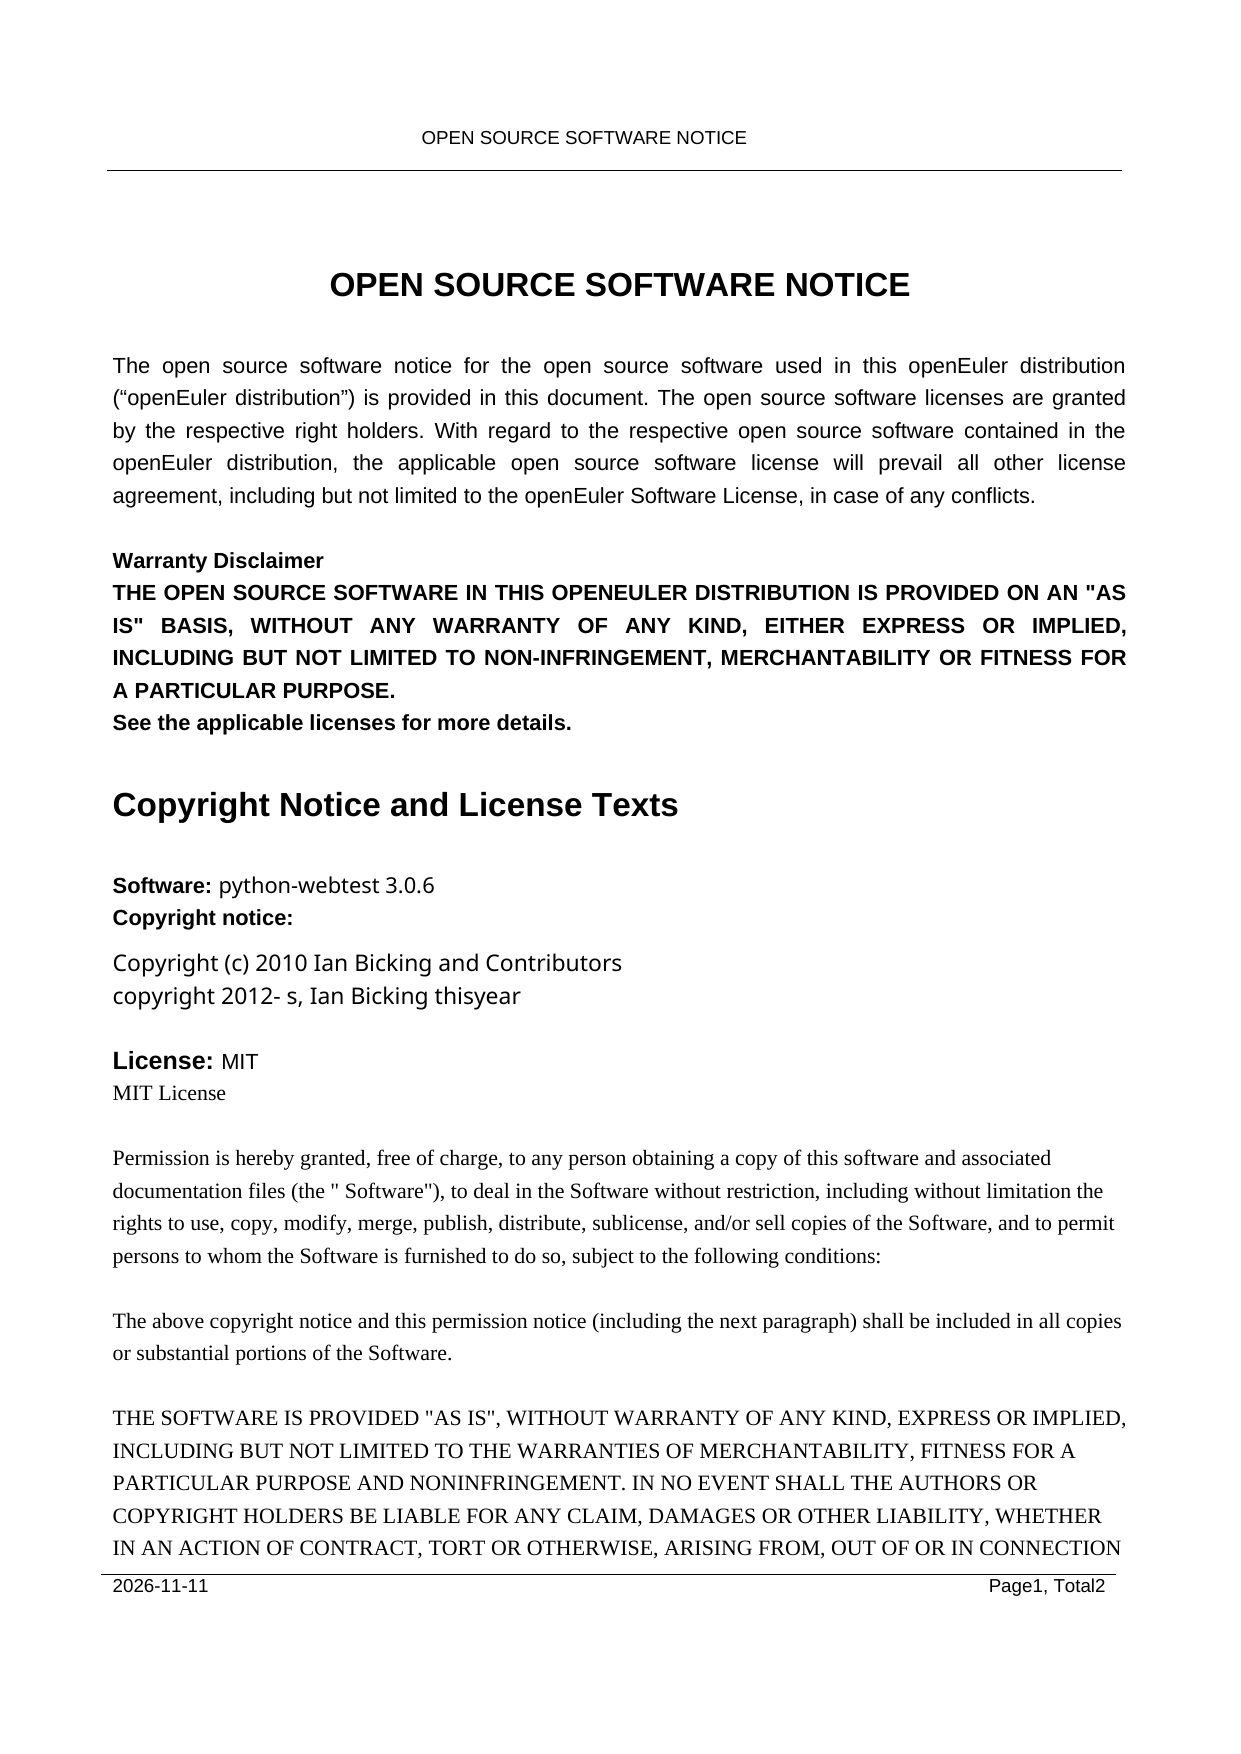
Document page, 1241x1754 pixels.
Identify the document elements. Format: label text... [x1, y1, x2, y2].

text Copyright notice: [112, 901, 1128, 934]
text Copyright (c) 2010 Ian Bicking and Contributors copyright 2012- s, Ian Bicking thisyear [112, 947, 1128, 1044]
title Software: python-webtest 3.0.6 [112, 869, 1128, 901]
text The open source software notice for the open source software used in this openEuler distribution (“openEuler distribution”) is provided in this document. The open source software licenses are granted by the respective right holders. With regard to the respective open source software contained in the openEuler distribution, the applicable open source software license will prevail all other license agreement, including but not limited to the openEuler Software License, in case of any conflicts. [112, 349, 1128, 511]
text License: MIT [112, 1044, 1128, 1077]
text OPEN SOURCE SOFTWARE NOTICE [112, 251, 1128, 316]
text Warranty Disclaimer [112, 544, 1128, 576]
text Copyright Notice and License Texts [112, 771, 1128, 836]
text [112, 1077, 1128, 1564]
text THE OPEN SOURCE SOFTWARE IN THIS OPENEULER DISTRIBUTION IS PROVIDED ON AN "AS IS" BASIS, WITHOUT ANY WARRANTY OF ANY KIND, EITHER EXPRESS OR IMPLIED, INCLUDING BUT NOT LIMITED TO NON-INFRINGEMENT, MERCHANTABILITY OR FITNESS FOR A PARTICULAR PURPOSE. See the applicable licenses for more details. [112, 576, 1128, 739]
